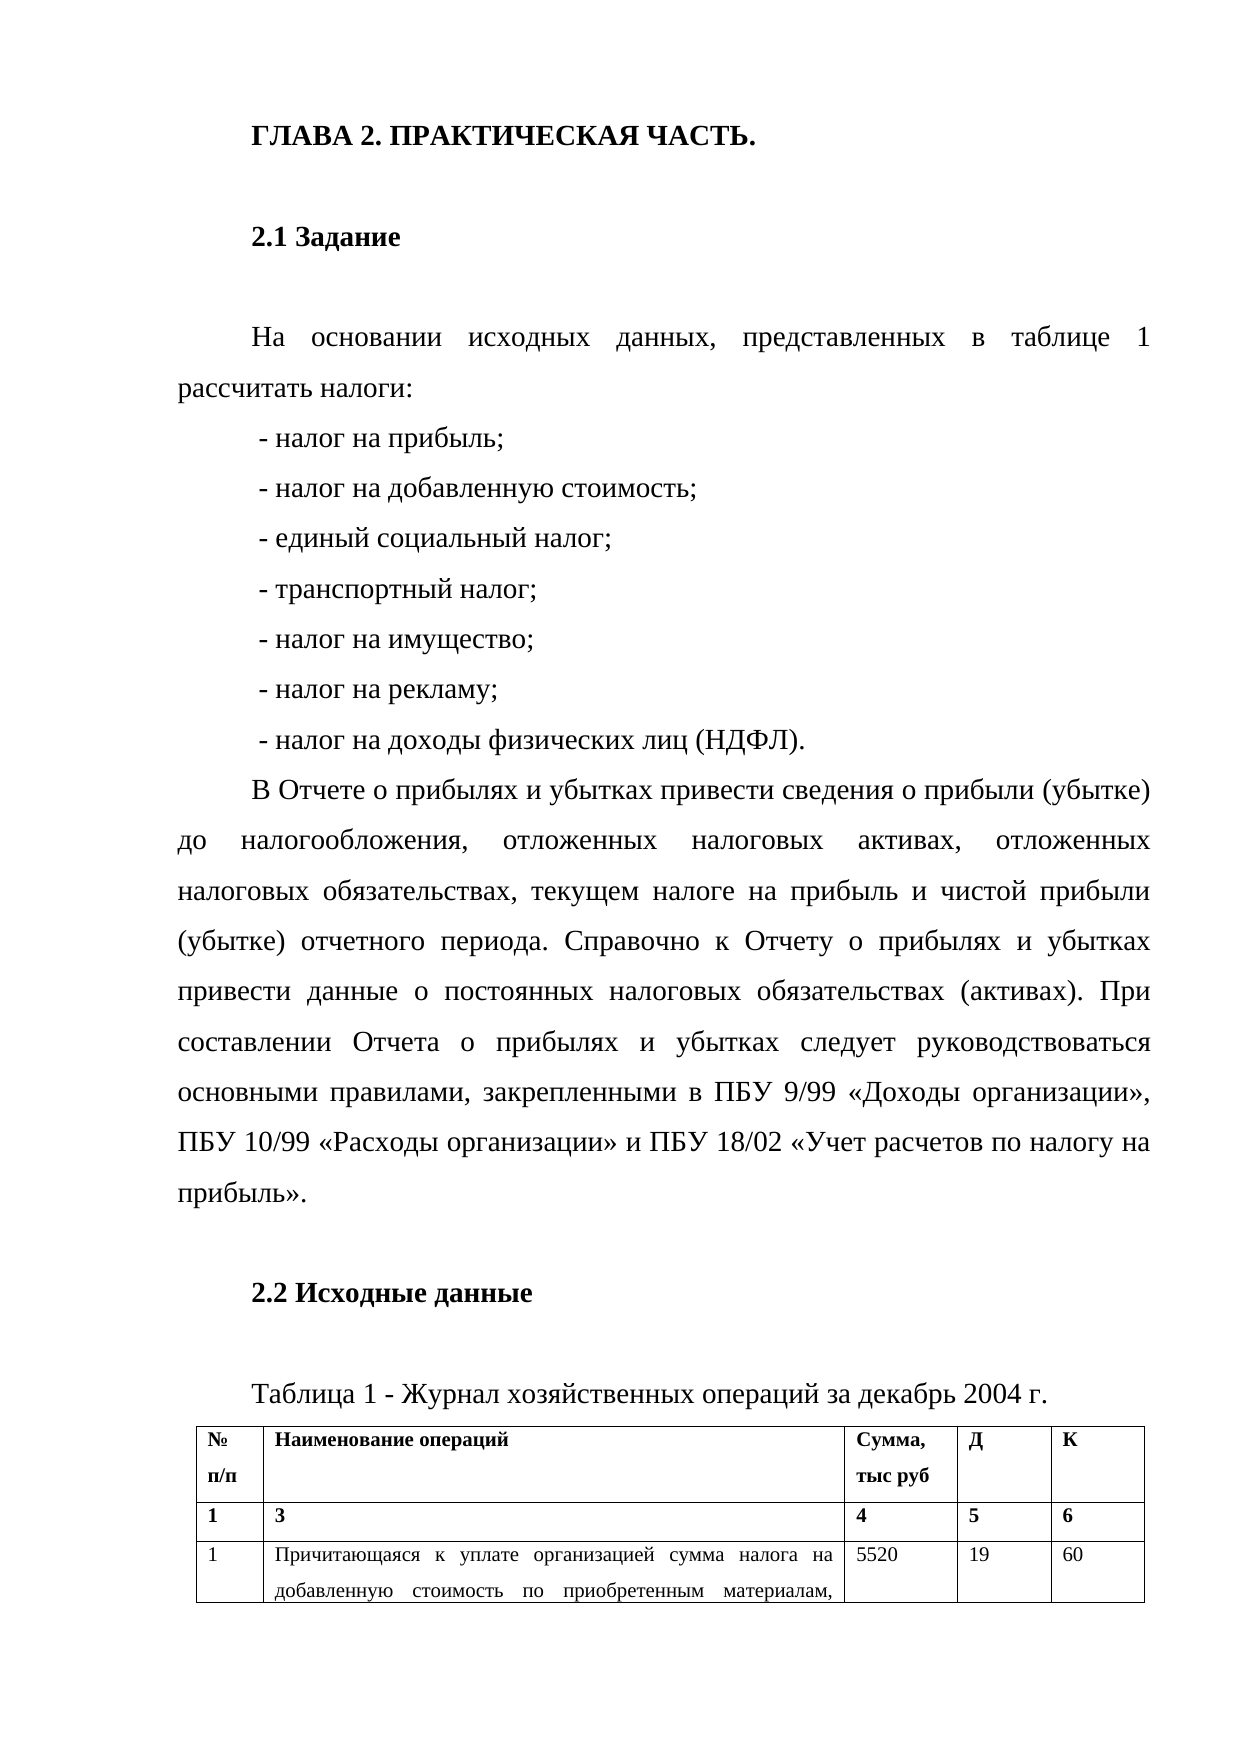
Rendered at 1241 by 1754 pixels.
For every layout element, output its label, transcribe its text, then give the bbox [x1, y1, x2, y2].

table_header Сумма, тыс руб [845, 1427, 957, 1502]
text Таблица 1 - Журнал хозяйственных операций за декабрь 2004 г. [177, 1376, 1152, 1409]
table_cell 1 [197, 1503, 263, 1541]
table_cell 60 [1052, 1542, 1144, 1602]
table_header Наименование операций [264, 1427, 844, 1502]
text На основании исходных данных, представленных в таблице 1 рассчитать налоги: [177, 319, 1152, 403]
text - налог на рекламу; [177, 672, 1152, 705]
table_cell 3 [264, 1503, 844, 1541]
text 2.2 Исходные данные [177, 1275, 1152, 1309]
text - транспортный налог; [177, 571, 1152, 604]
text - налог на добавленную стоимость; [177, 470, 1152, 504]
text 2.1 Задание [177, 219, 1152, 252]
text ГЛАВА 2. ПРАКТИЧЕСКАЯ ЧАСТЬ. [177, 118, 1152, 152]
table_cell 1 [197, 1542, 263, 1602]
table_header Д [958, 1427, 1051, 1502]
table_cell 6 [1052, 1503, 1144, 1541]
table_cell 19 [958, 1542, 1051, 1602]
text - налог на прибыль; [177, 420, 1152, 453]
table_cell 5520 [845, 1542, 957, 1602]
table_header К [1052, 1427, 1144, 1502]
table_cell 4 [845, 1503, 957, 1541]
text В Отчете о прибылях и убытках привести сведения о прибыли (убытке) до налогообложения, отложенных налоговых активах, отложенных налоговых обязательствах, текущем налоге на прибыль и чистой прибыли (убытке) отчетного периода. Справочно к Отчету о прибылях и убытках привести данные о постоянных налоговых обязательствах (активах). При составлении Отчета о прибылях и убытках следует руководствоваться основными правилами, закрепленными в ПБУ 9/99 «Доходы организации», ПБУ 10/99 «Расходы организации» и ПБУ 18/02 «Учет расчетов по налогу на прибыль». [177, 772, 1152, 1208]
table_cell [264, 1542, 844, 1602]
table_cell 5 [958, 1503, 1051, 1541]
table_header № п/п [197, 1427, 263, 1502]
text - единый социальный налог; [177, 521, 1152, 554]
text - налог на имущество; [177, 621, 1152, 655]
text - налог на доходы физических лиц (НДФЛ). [177, 722, 1152, 755]
